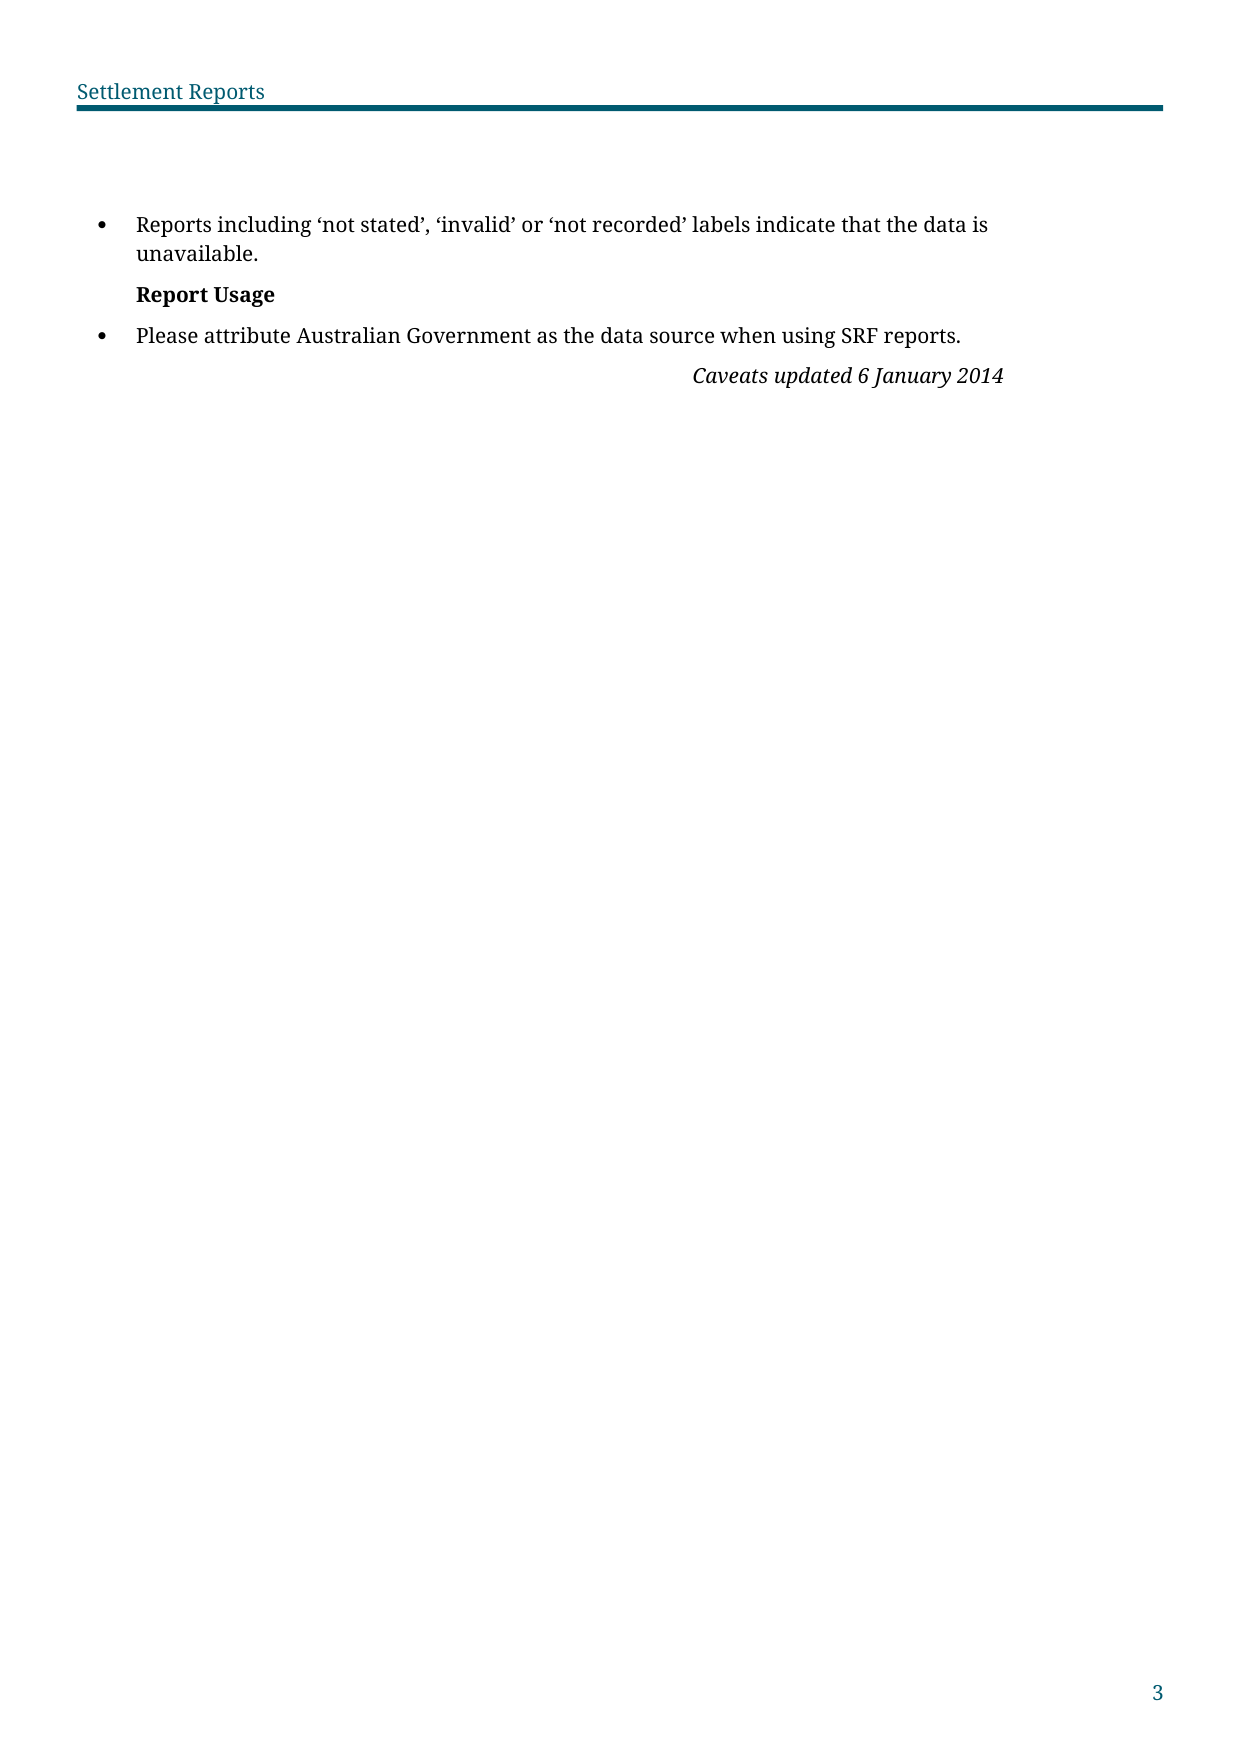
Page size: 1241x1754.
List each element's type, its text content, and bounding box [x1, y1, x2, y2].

list Reports including ‘not stated’, ‘invalid’ or ‘not recorded’ labels indicate that the data is unavailable. [98, 210, 1004, 267]
text Caveats updated 6 January 2014 [136, 362, 1004, 390]
text Report Usage [136, 280, 1004, 308]
list Please attribute Australian Government as the data source when using SRF reports. [98, 321, 1004, 349]
